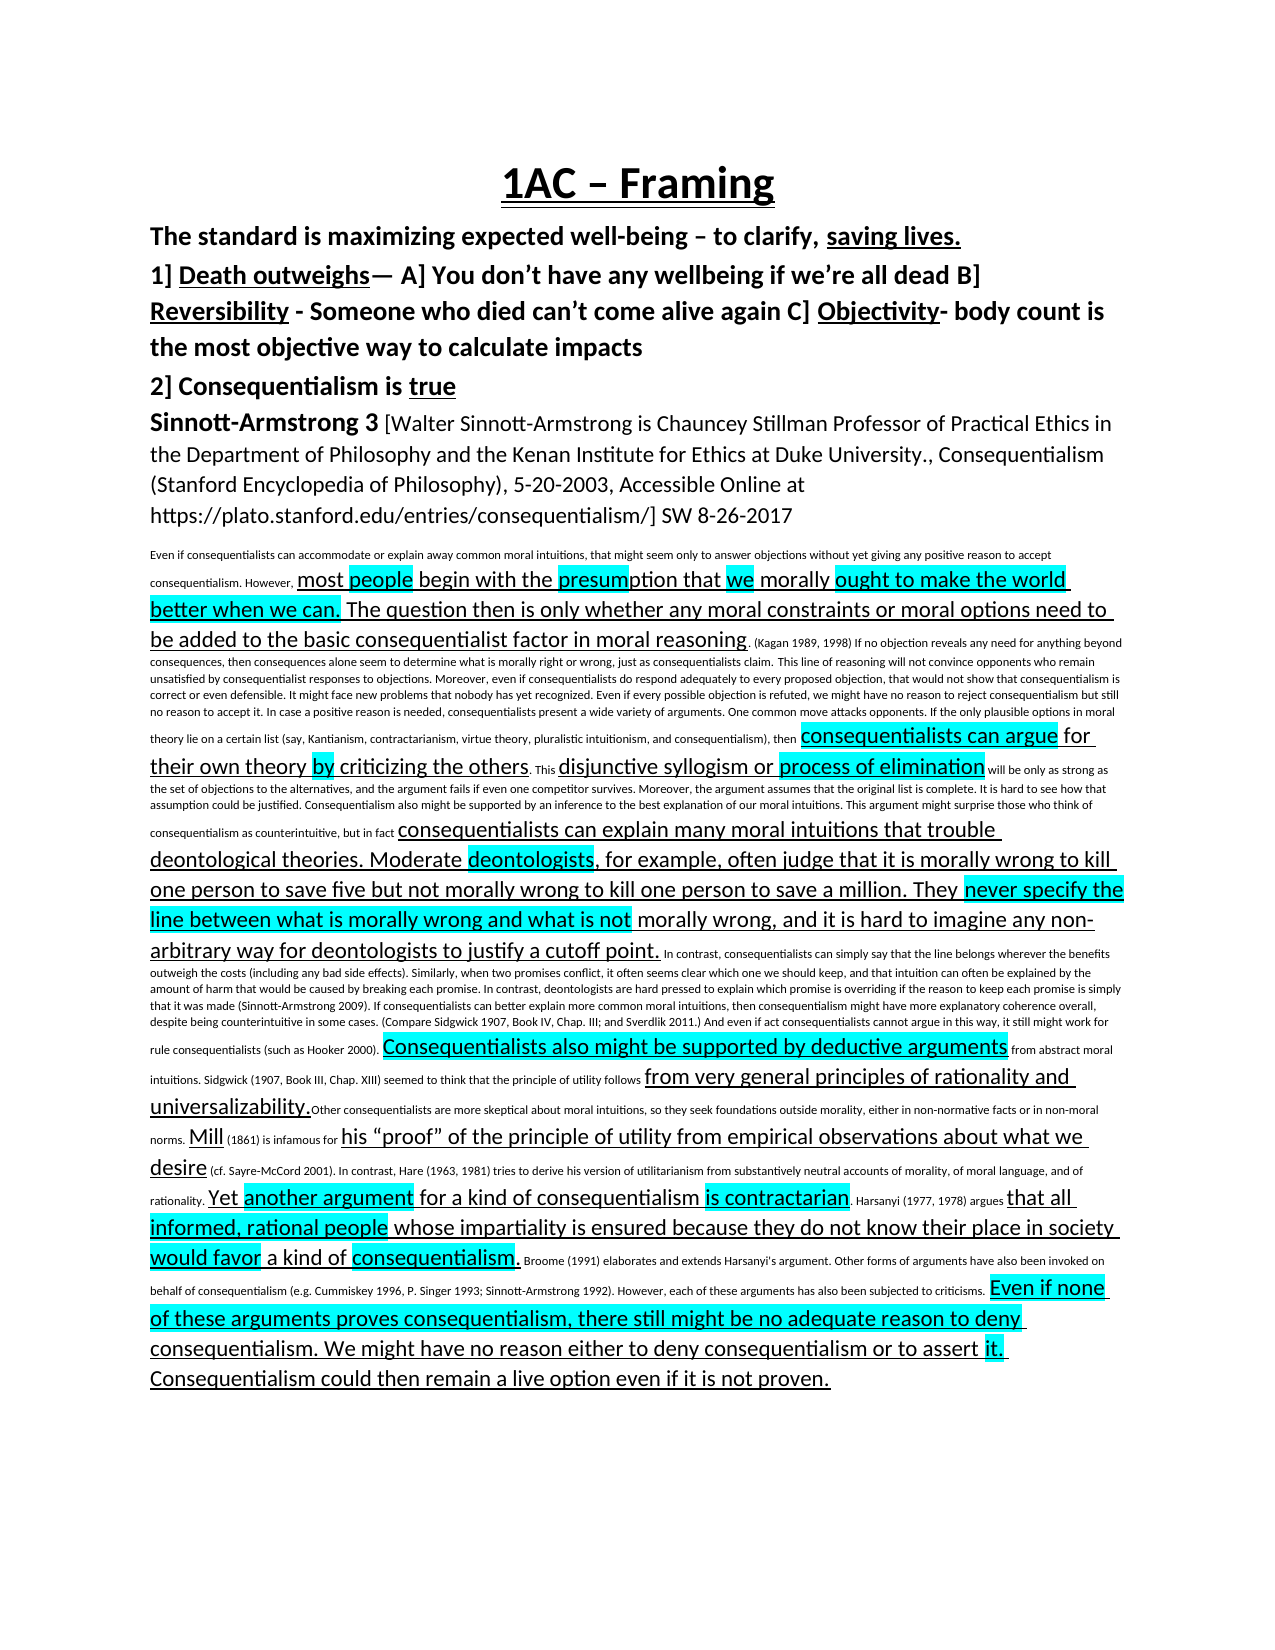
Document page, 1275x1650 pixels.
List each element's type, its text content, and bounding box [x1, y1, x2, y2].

subtitle 2] Consequentialism is true [150, 369, 1125, 402]
text Sinnott-Armstrong 3 [Walter Sinnott-Armstrong is Chauncey Stillman Professor of Practical Ethics in the Department of Philosophy and the Kenan Institute for Ethics at Duke University., Consequentialism (Stanford Encyclopedia of Philosophy), 5-20-2003, Accessible Online at https://plato.stanford.edu/entries/consequentialism/] SW 8-26-2017 [150, 405, 1125, 529]
text Even if consequentialists can accommodate or explain away common moral intuitions, that might seem only to answer objections without yet giving any positive reason to accept consequentialism. However, most people begin with the presumption that we morally ought to make the world better when we can. The question then is only whether any moral constraints or moral options need to be added to the basic consequentialist factor in moral reasoning. (Kagan 1989, 1998) If no objection reveals any need for anything beyond consequences, then consequences alone seem to determine what is morally right or wrong, just as consequentialists claim. This line of reasoning will not convince opponents who remain unsatisfied by consequentialist responses to objections. Moreover, even if consequentialists do respond adequately to every proposed objection, that would not show that consequentialism is correct or even defensible. It might face new problems that nobody has yet recognized. Even if every possible objection is refuted, we might have no reason to reject consequentialism but still no reason to accept it. In case a positive reason is needed, consequentialists present a wide variety of arguments. One common move attacks opponents. If the only plausible options in moral theory lie on a certain list (say, Kantianism, contractarianism, virtue theory, pluralistic intuitionism, and consequentialism), then consequentialists can argue for their own theory by criticizing the others. This disjunctive syllogism or process of elimination will be only as strong as the set of objections to the alternatives, and the argument fails if even one competitor survives. Moreover, the argument assumes that the original list is complete. It is hard to see how that assumption could be justified. Consequentialism also might be supported by an inference to the best explanation of our moral intuitions. This argument might surprise those who think of consequentialism as counterintuitive, but in fact consequentialists can explain many moral intuitions that trouble deontological theories. Moderate deontologists, for example, often judge that it is morally wrong to kill one person to save five but not morally wrong to kill one person to save a million. They never specify the line between what is morally wrong and what is not morally wrong, and it is hard to imagine any non-arbitrary way for deontologists to justify a cutoff point. In contrast, consequentialists can simply say that the line belongs wherever the benefits outweigh the costs (including any bad side effects). Similarly, when two promises conflict, it often seems clear which one we should keep, and that intuition can often be explained by the amount of harm that would be caused by breaking each promise. In contrast, deontologists are hard pressed to explain which promise is overriding if the reason to keep each promise is simply that it was made (Sinnott-Armstrong 2009). If consequentialists can better explain more common moral intuitions, then consequentialism might have more explanatory coherence overall, despite being counterintuitive in some cases. (Compare Sidgwick 1907, Book IV, Chap. III; and Sverdlik 2011.) And even if act consequentialists cannot argue in this way, it still might work for rule consequentialists (such as Hooker 2000). Consequentialists also might be supported by deductive arguments from abstract moral intuitions. Sidgwick (1907, Book III, Chap. XIII) seemed to think that the principle of utility follows from very general principles of rationality and universalizability.Other consequentialists are more skeptical about moral intuitions, so they seek foundations outside morality, either in non-normative facts or in non-moral norms. Mill (1861) is infamous for his “proof” of the principle of utility from empirical observations about what we desire (cf. Sayre-McCord 2001). In contrast, Hare (1963, 1981) tries to derive his version of utilitarianism from substantively neutral accounts of morality, of moral language, and of rationality. Yet another argument for a kind of consequentialism is contractarian. Harsanyi (1977, 1978) argues that all informed, rational people whose impartiality is ensured because they do not know their place in society would favor a kind of consequentialism. Broome (1991) elaborates and extends Harsanyi's argument. Other forms of arguments have also been invoked on behalf of consequentialism (e.g. Cummiskey 1996, P. Singer 1993; Sinnott-Armstrong 1992). However, each of these arguments has also been subjected to criticisms. Even if none of these arguments proves consequentialism, there still might be no adequate reason to deny consequentialism. We might have no reason either to deny consequentialism or to assert it. Consequentialism could then remain a live option even if it is not proven. [150, 548, 1125, 1392]
subtitle 1] Death outweighs— A] You don’t have any wellbeing if we’re all dead B] Reversibility - Someone who died can’t come alive again C] Objectivity- body count is the most objective way to calculate impacts [150, 258, 1125, 363]
subtitle 1AC – Framing [150, 154, 1125, 210]
subtitle The standard is maximizing expected well-being – to clarify, saving lives. [150, 219, 1125, 252]
